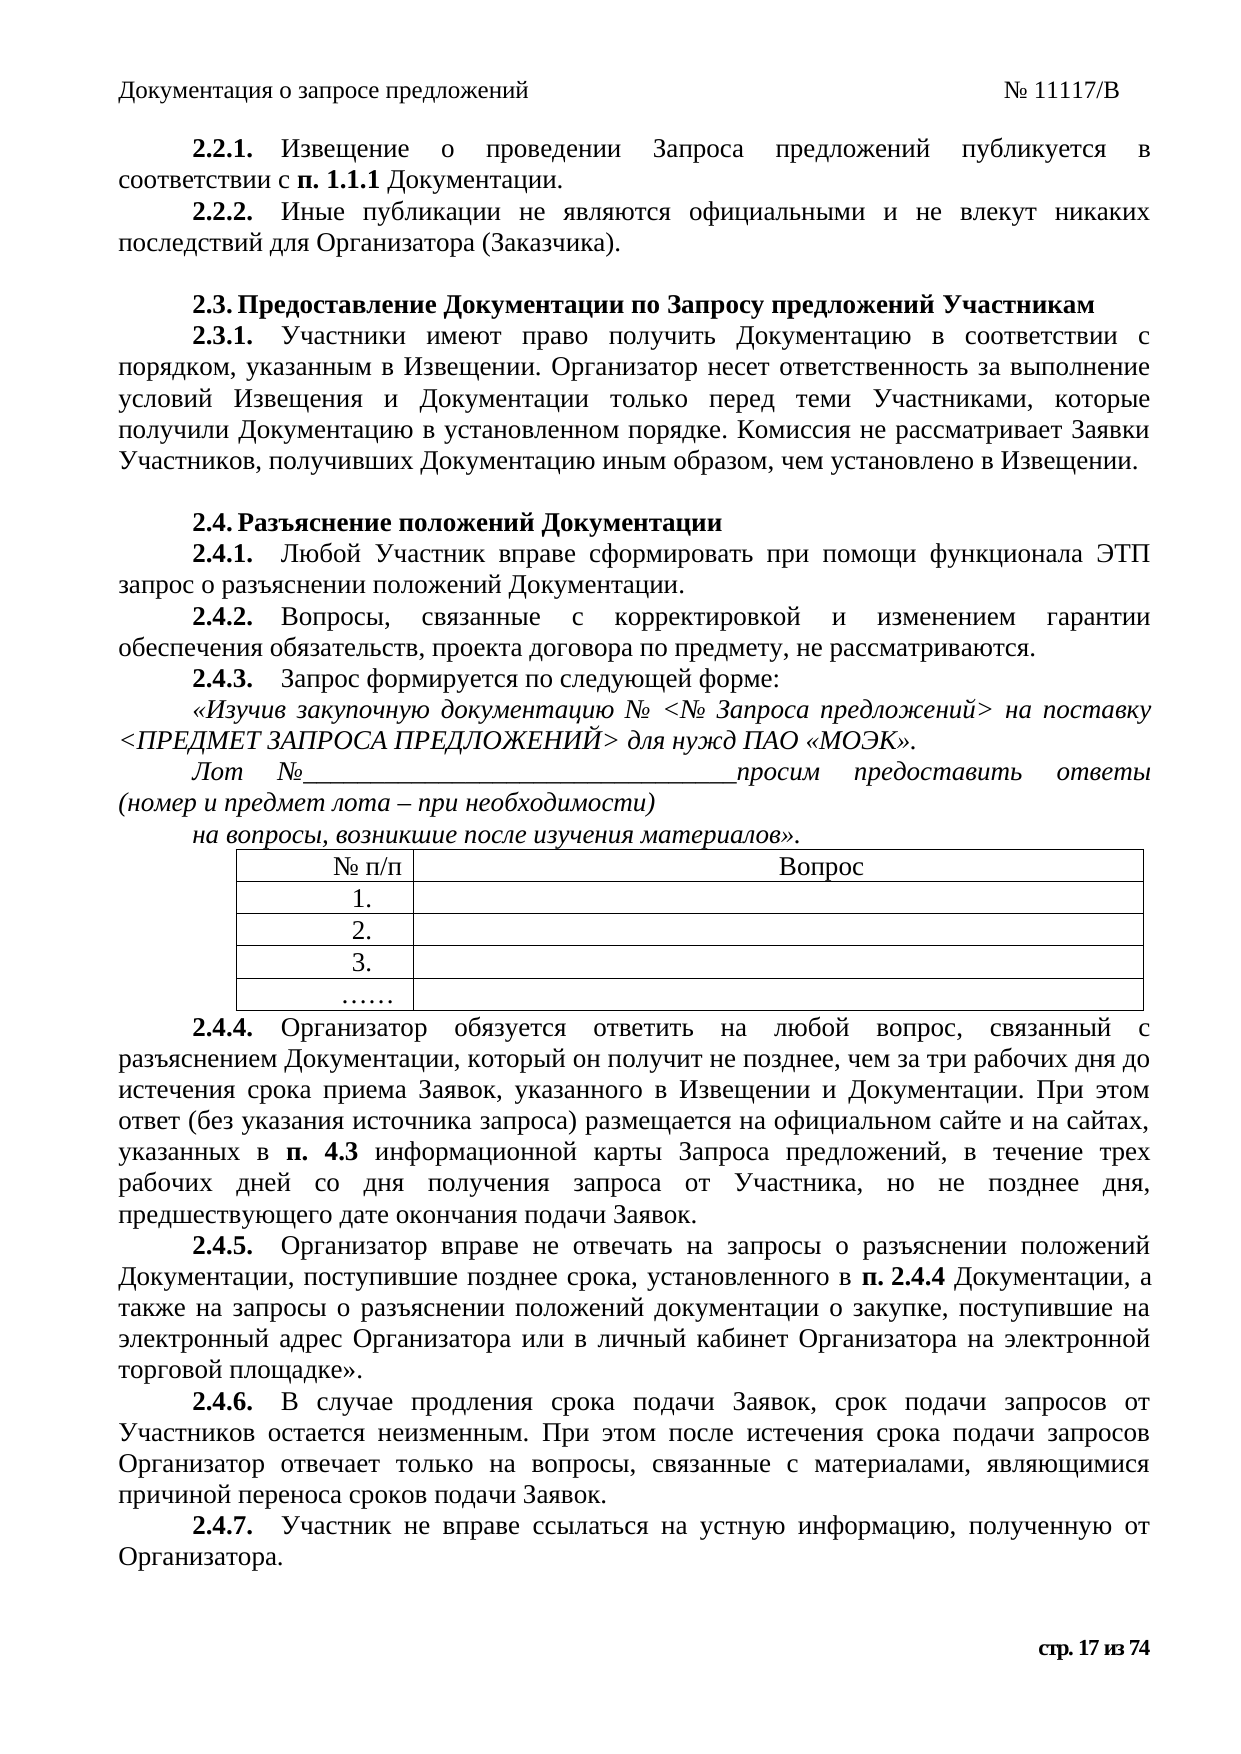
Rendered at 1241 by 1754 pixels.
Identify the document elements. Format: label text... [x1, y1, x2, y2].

list Запрос формируется по следующей форме: [118, 662, 1152, 693]
list Вопросы, связанные с корректировкой и изменением гарантии обеспечения обязательств, проекта договора по предмету, не рассматриваются. [118, 600, 1152, 662]
list Организатор обязуется ответить на любой вопрос, связанный с разъяснением Документации, который он получит не позднее, чем за три рабочих дня до истечения срока приема Заявок, указанного в Извещении и Документации. При этом ответ (без указания источника запроса) размещается на официальном сайте и на сайтах, указанных в п. 4.3 информационной карты Запроса предложений, в течение трех рабочих дней со дня получения запроса от Участника, но не позднее дня, предшествующего дате окончания подачи Заявок. [118, 1011, 1152, 1229]
subtitle Разъяснение положений Документации [118, 506, 1152, 537]
table_cell [414, 946, 1143, 978]
text «Изучив закупочную документацию № <№ Запроса предложений> на поставку <Предмет Запроса предложений> для нужд ПАО «МОЭК». [118, 693, 1152, 755]
list В случае продления срока подачи Заявок, срок подачи запросов от Участников остается неизменным. При этом после истечения срока подачи запросов Организатор отвечает только на вопросы, связанные с материалами, являющимися причиной переноса сроков подачи Заявок. [118, 1384, 1152, 1509]
table_cell 2. [237, 914, 413, 945]
list Иные публикации не являются официальными и не влекут никаких последствий для Организатора (Заказчика). [118, 195, 1152, 257]
text на вопросы, возникшие после изучения материалов». [118, 818, 1152, 849]
table_cell [414, 882, 1143, 913]
table_cell [414, 914, 1143, 945]
table_cell 3. [237, 946, 413, 978]
table_header Вопрос [414, 850, 1143, 881]
list Участник не вправе ссылаться на устную информацию, полученную от Организатора. [118, 1509, 1152, 1571]
list Организатор вправе не отвечать на запросы о разъяснении положений Документации, поступившие позднее срока, установленного в п. 2.4.4 Документации, а также на запросы о разъяснении положений документации о закупке, поступившие на электронный адрес Организатора или в личный кабинет Организатора на электронной торговой площадке». [118, 1229, 1152, 1384]
list Извещение о проведении Запроса предложений публикуется в соответствии с п. 1.1.1 Документации. [118, 132, 1152, 195]
text Лот №________________________________просим предоставить ответы (номер и предмет лота – при необходимости) [118, 755, 1152, 818]
table_cell …… [237, 979, 413, 1010]
subtitle Предоставление Документации по Запросу предложений Участникам [118, 288, 1152, 319]
table_cell 1. [237, 882, 413, 913]
table_header № п/п [237, 850, 413, 881]
list Участники имеют право получить Документацию в соответствии с порядком, указанным в Извещении. Организатор несет ответственность за выполнение условий Извещения и Документации только перед теми Участниками, которые получили Документацию в установленном порядке. Комиссия не рассматривает Заявки Участников, получивших Документацию иным образом, чем установлено в Извещении. [118, 319, 1152, 475]
list Любой Участник вправе сформировать при помощи функционала ЭТП запрос о разъяснении положений Документации. [118, 537, 1152, 600]
table_cell [414, 979, 1143, 1010]
